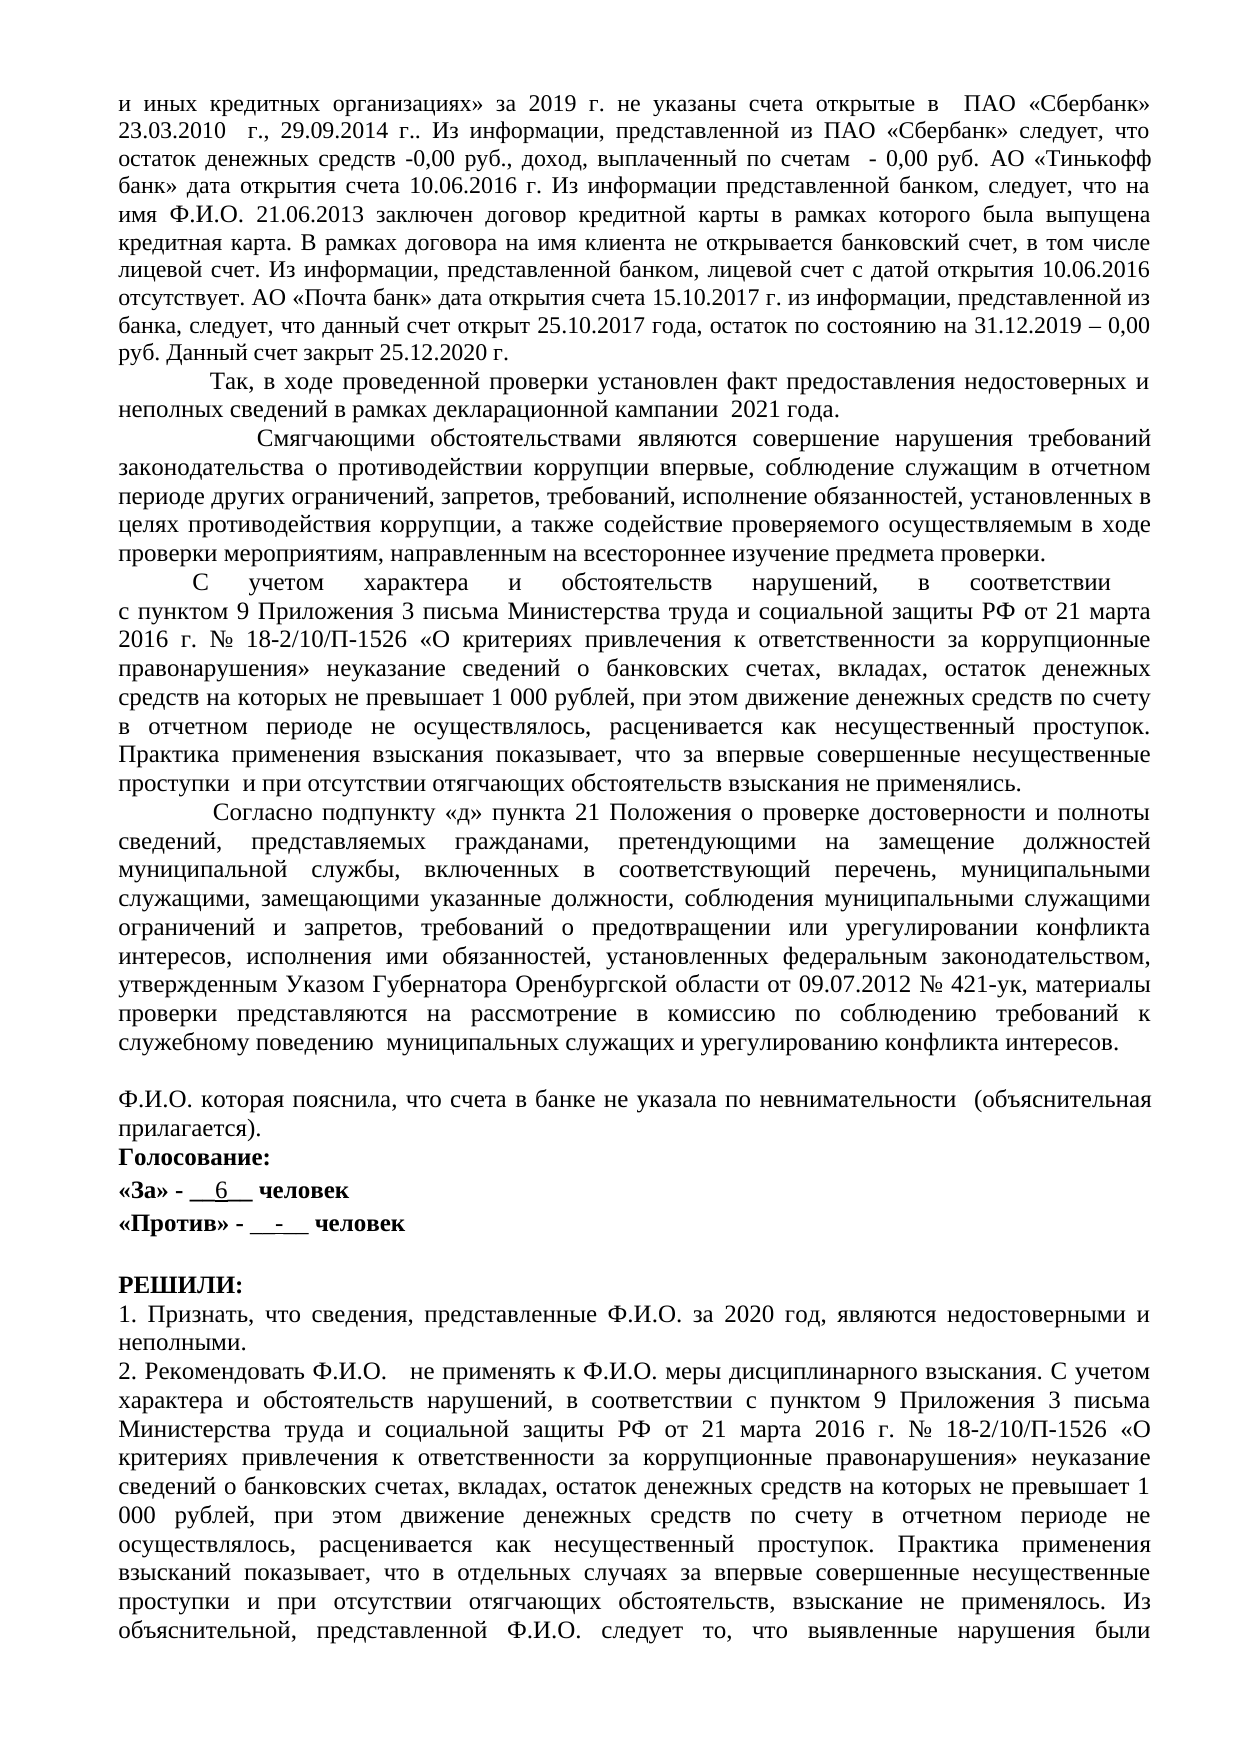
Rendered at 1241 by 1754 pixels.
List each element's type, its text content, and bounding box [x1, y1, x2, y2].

text 1. Признать, что сведения, представленные Ф.И.О. за 2020 год, являются недостоверными и неполными. [118, 1299, 1152, 1356]
text «За» - __6__ человек [118, 1175, 1152, 1204]
text С учетом характера и обстоятельств нарушений, в соответствии с пунктом 9 Приложения 3 письма Министерства труда и социальной защиты РФ от 21 марта 2016 г. № 18-2/10/П-1526 «О критериях привлечения к ответственности за коррупционные правонарушения» неуказание сведений о банковских счетах, вкладах, остаток денежных средств на которых не превышает 1 000 рублей, при этом движение денежных средств по счету в отчетном периоде не осуществлялось, расценивается как несущественный проступок. Практика применения взыскания показывает, что за впервые совершенные несущественные проступки и при отсутствии отягчающих обстоятельств взыскания не применялись. [118, 567, 1152, 797]
text Так, в ходе проведенной проверки установлен факт предоставления недостоверных и неполных сведений в рамках декларационной кампании 2021 года. [118, 366, 1152, 423]
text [118, 1356, 1152, 1644]
text Ф.И.О. которая пояснила, что счета в банке не указала по невнимательности (объяснительная прилагается). [118, 1084, 1152, 1142]
text РЕШИЛИ: [118, 1270, 1152, 1299]
text «Против» - __-__ человек [118, 1208, 1152, 1237]
text Голосование: [118, 1142, 1152, 1171]
text Согласно подпункту «д» пункта 21 Положения о проверке достоверности и полноты сведений, представляемых гражданами, претендующими на замещение должностей муниципальной службы, включенных в соответствующий перечень, муниципальными служащими, замещающими указанные должности, соблюдения муниципальными служащими ограничений и запретов, требований о предотвращении или урегулировании конфликта интересов, исполнения ими обязанностей, установленных федеральным законодательством, утвержденным Указом Губернатора Оренбургской области от 09.07.2012 № 421-ук, материалы проверки представляются на рассмотрение в комиссию по соблюдению требований к служебному поведению муниципальных служащих и урегулированию конфликта интересов. [118, 797, 1152, 1056]
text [118, 89, 1152, 366]
text Смягчающими обстоятельствами являются совершение нарушения требований законодательства о противодействии коррупции впервые, соблюдение служащим в отчетном периоде других ограничений, запретов, требований, исполнение обязанностей, установленных в целях противодействия коррупции, а также содействие проверяемого осуществляемым в ходе проверки мероприятиям, направленным на всестороннее изучение предмета проверки. [118, 423, 1152, 567]
